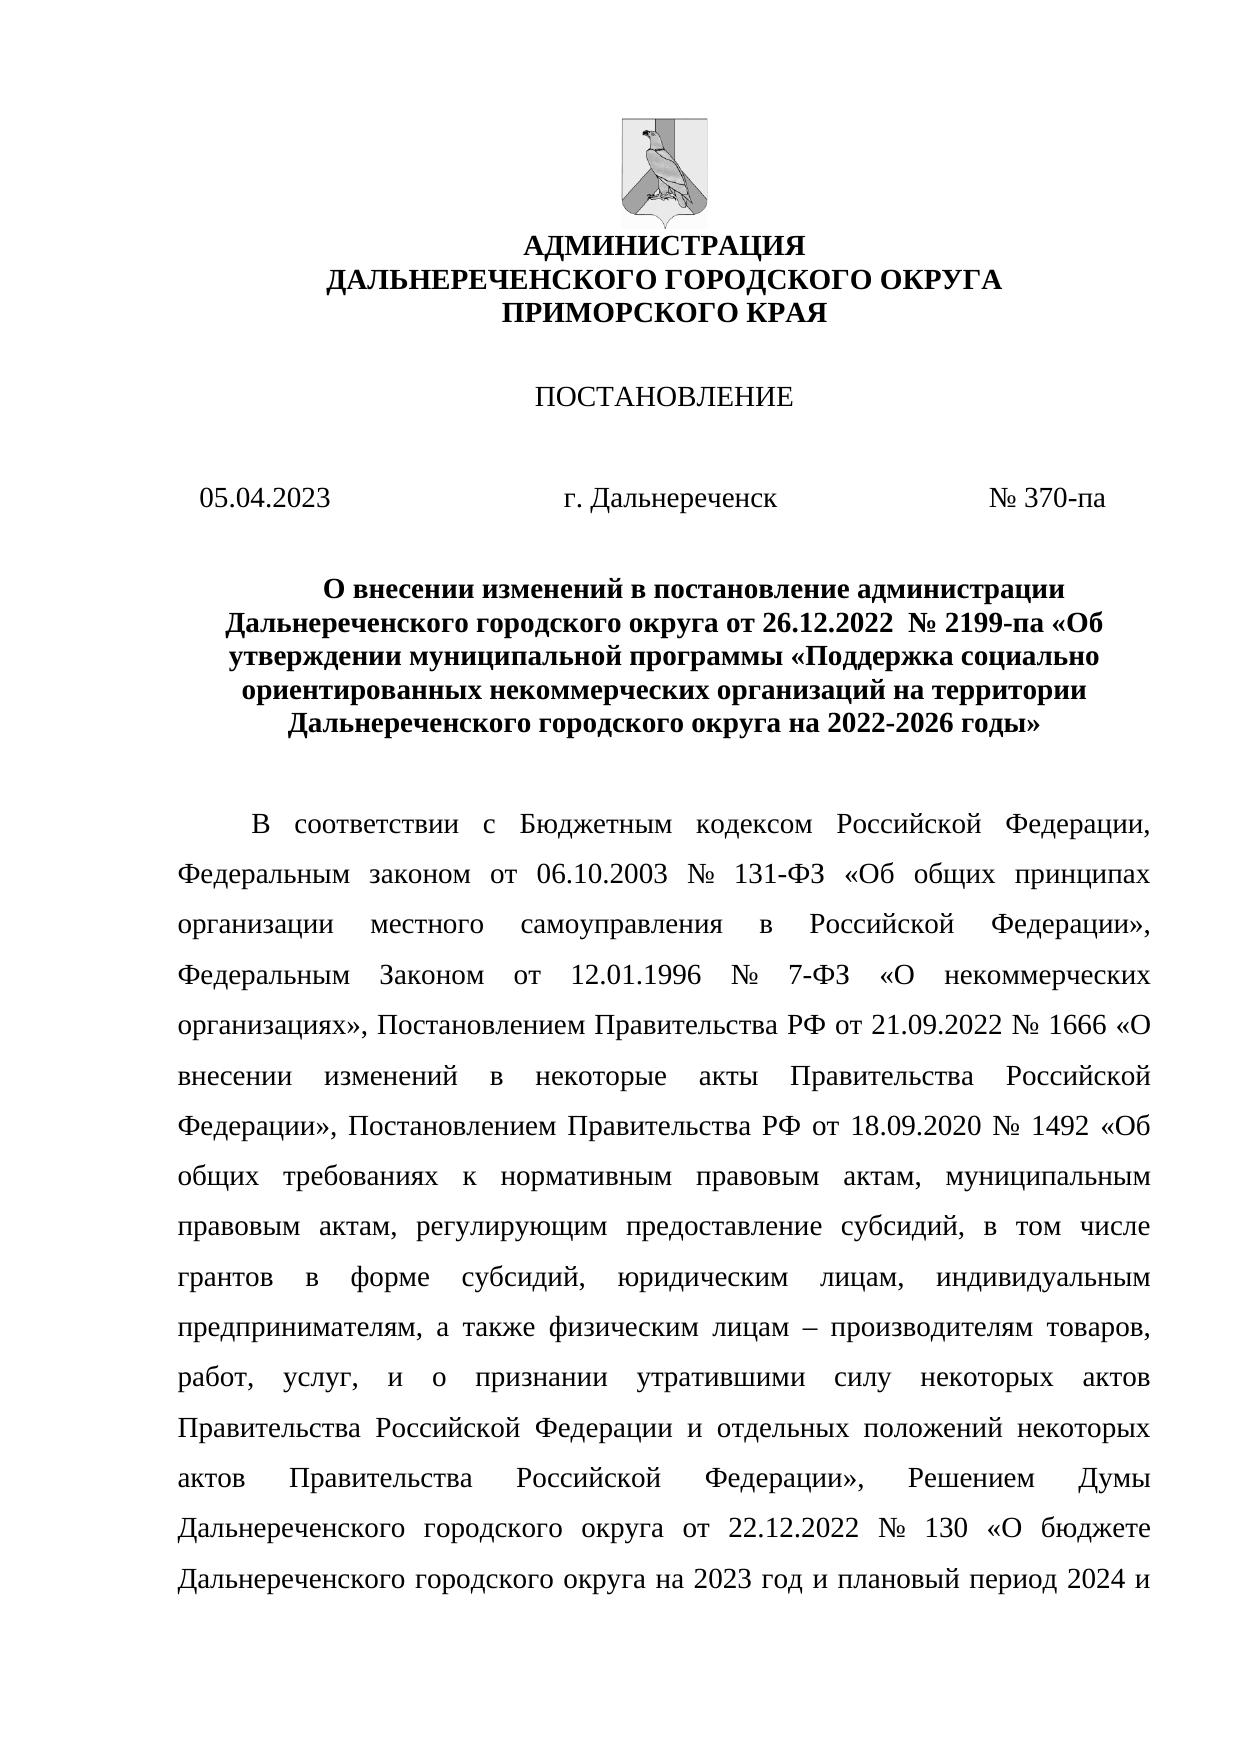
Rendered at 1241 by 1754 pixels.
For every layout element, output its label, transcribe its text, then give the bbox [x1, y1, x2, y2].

text ПРИМОРСКОГО КРАЯ [177, 296, 1152, 329]
picture [621, 118, 708, 229]
text ДАЛЬНЕРЕЧЕНСКОГО ГОРОДСКОГО ОКРУГА [177, 262, 1152, 296]
text ПОСТАНОВЛЕНИЕ [177, 379, 1152, 413]
text АДМИНИСТРАЦИЯ [177, 228, 1152, 262]
text 05.04.2023 г. Дальнереченск № 370-па [177, 480, 1144, 514]
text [177, 806, 1152, 1594]
text О внесении изменений в постановление администрации Дальнереченского городского округа от 26.12.2022 № 2199-па «Об утверждении муниципальной программы «Поддержка социально ориентированных некоммерческих организаций на территории Дальнереченского городского округа на 2022-2026 годы» [177, 571, 1152, 739]
